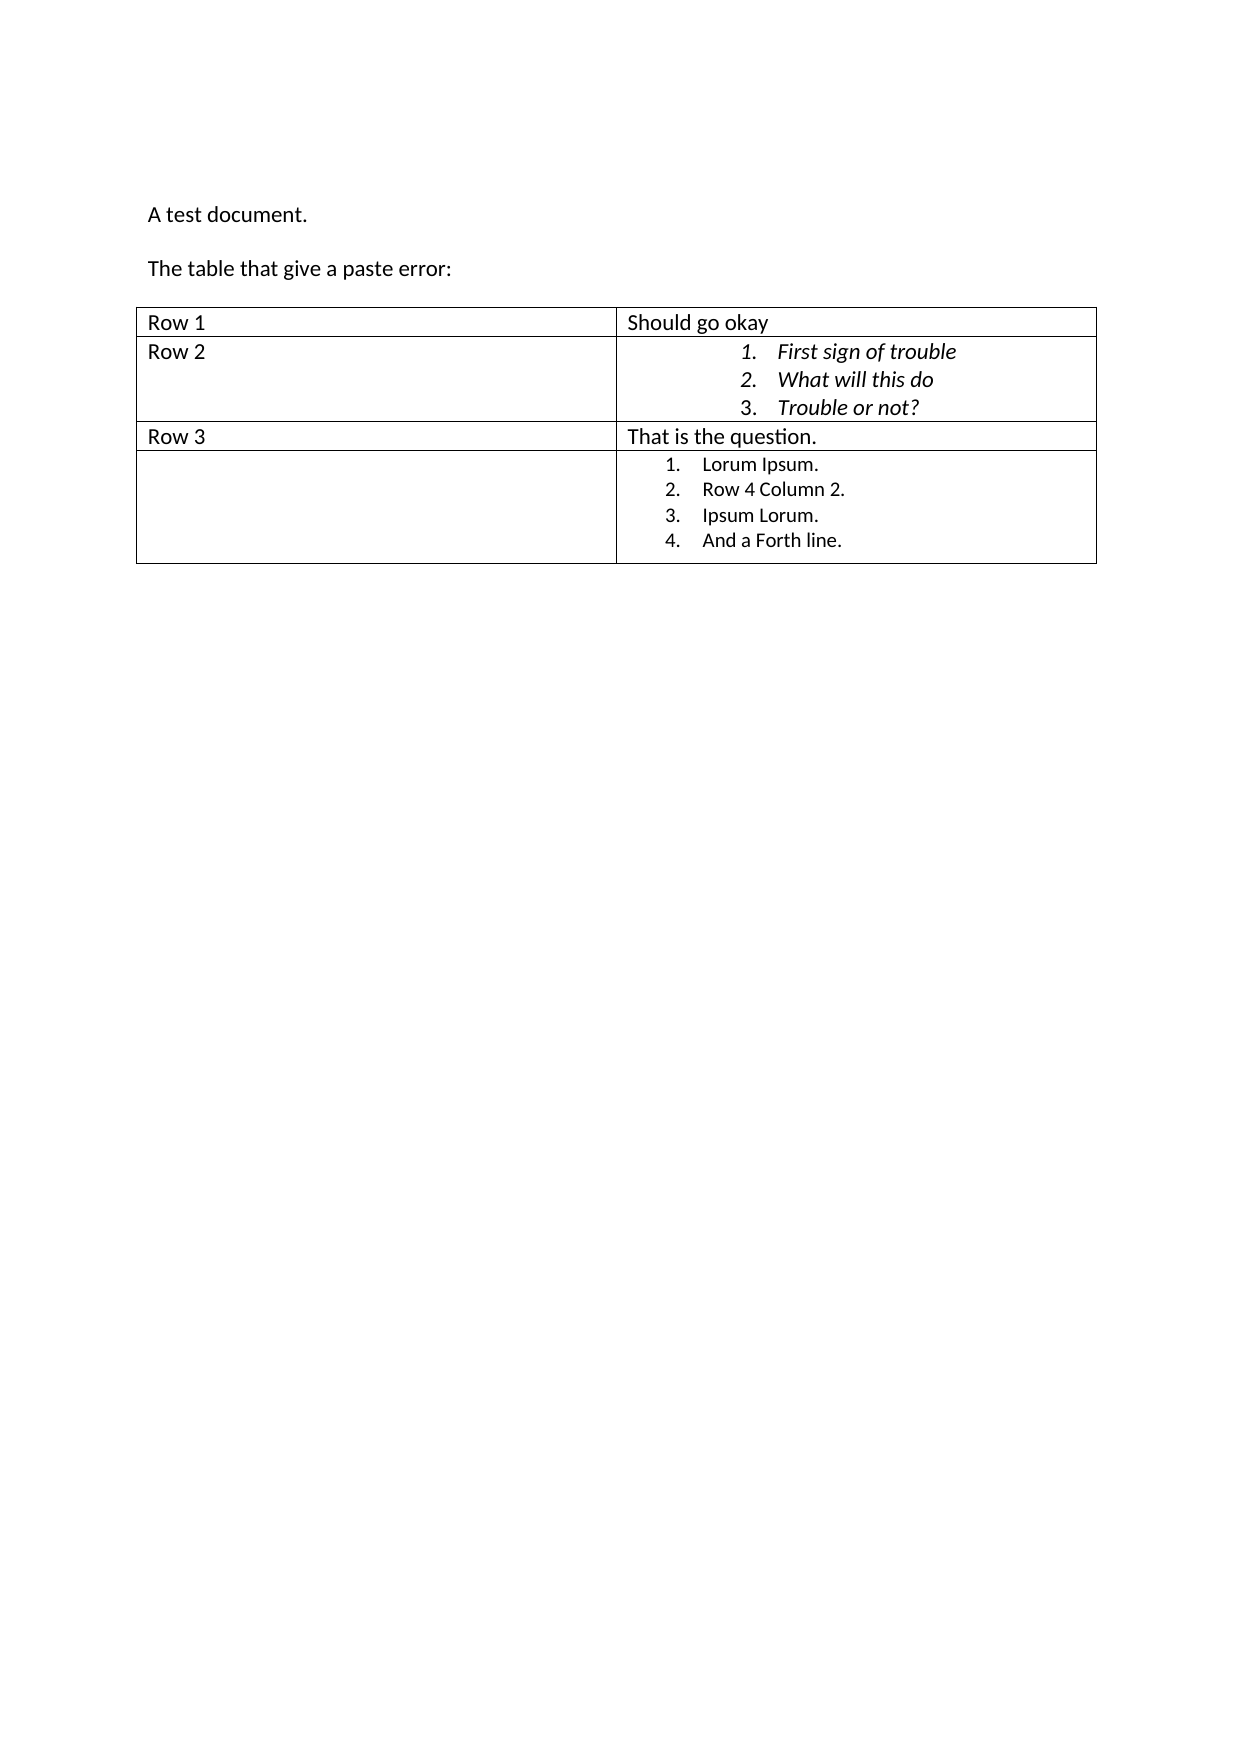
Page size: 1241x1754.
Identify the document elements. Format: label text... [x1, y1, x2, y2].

table_cell Lorum Ipsum. Row 4 Column 2. Ipsum Lorum. And a Forth line. [617, 451, 1096, 563]
table_cell Row 2 [137, 337, 616, 421]
table_cell Row 3 [137, 422, 616, 450]
text A test document. [148, 201, 1093, 229]
table_cell That is the question. [617, 422, 1096, 450]
table_cell [137, 451, 616, 563]
table_cell First sign of trouble What will this do Trouble or not? [617, 337, 1096, 421]
text The table that give a paste error: [148, 254, 1093, 282]
table_header Should go okay [617, 308, 1096, 336]
table_header Row 1 [137, 308, 616, 336]
